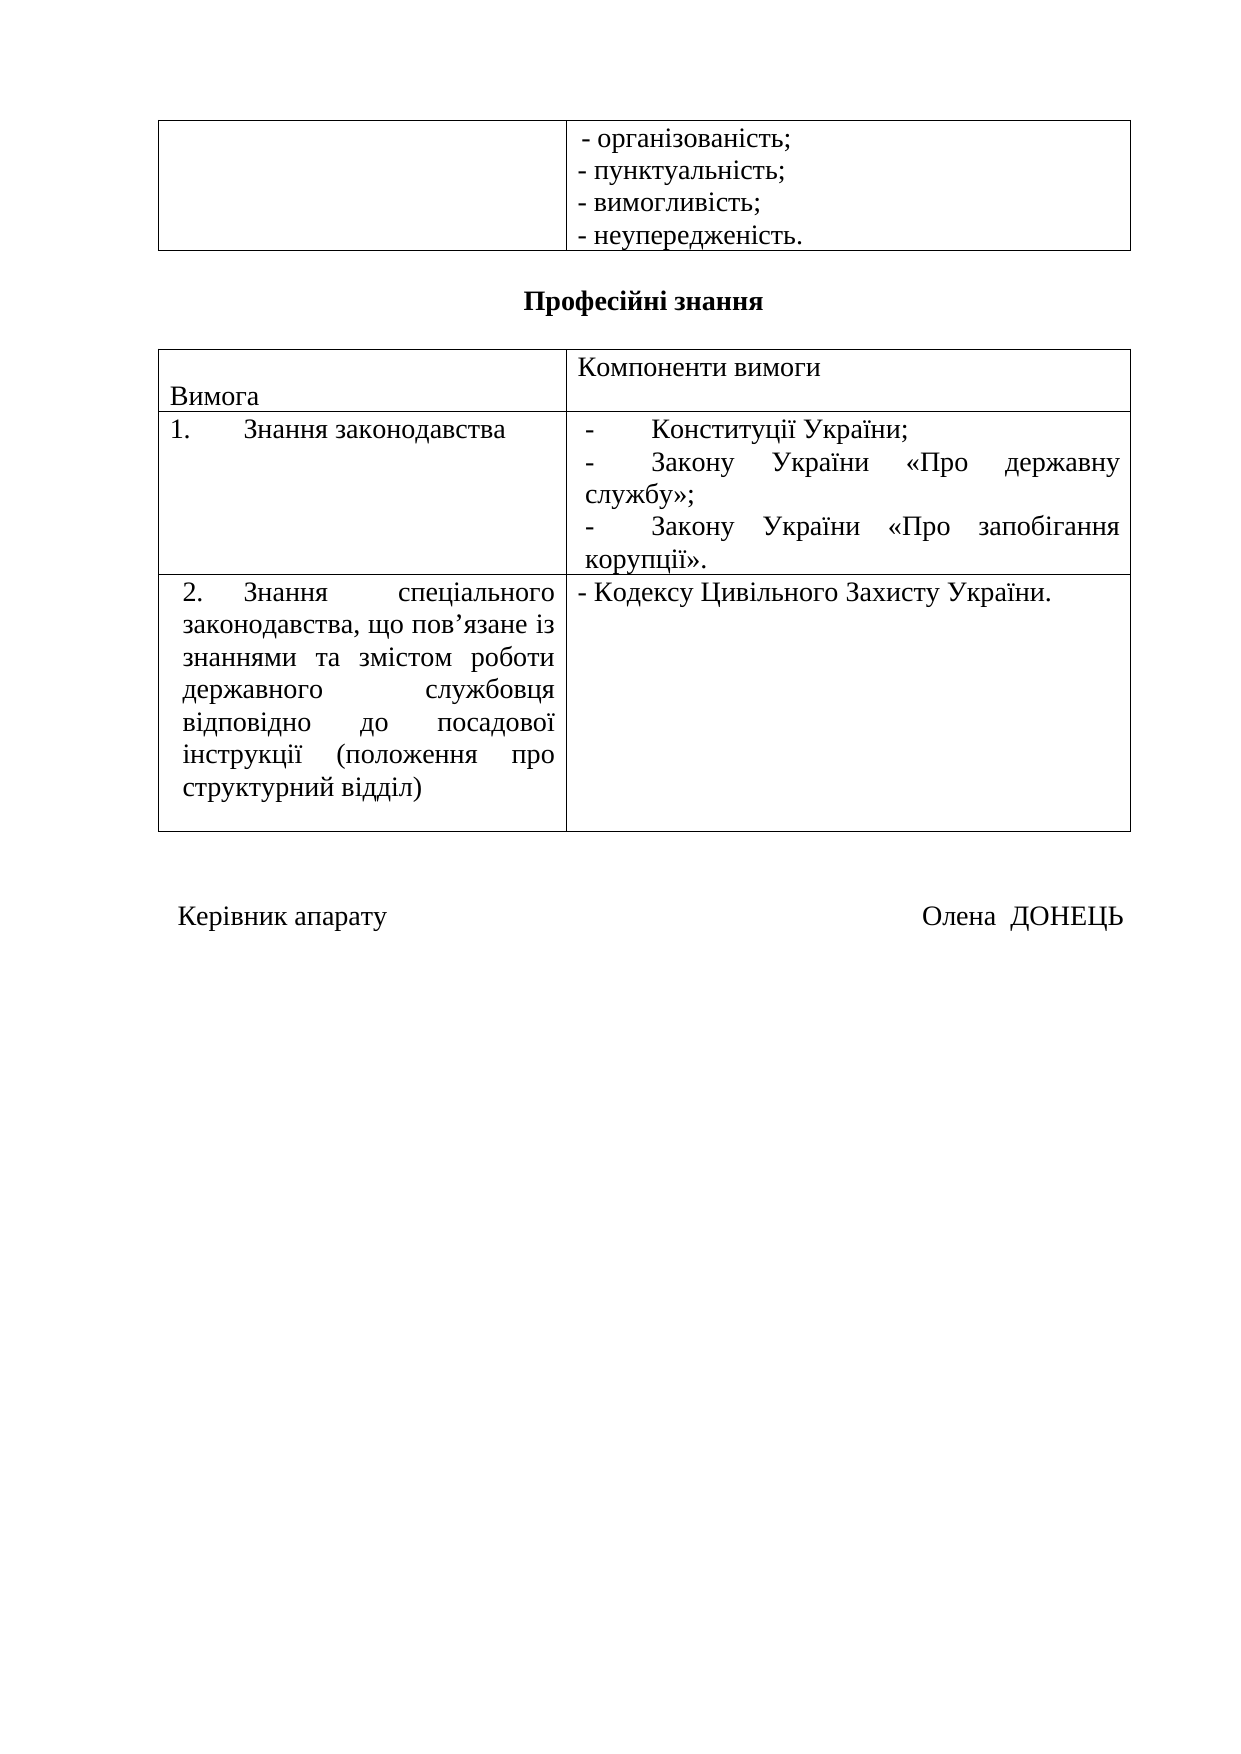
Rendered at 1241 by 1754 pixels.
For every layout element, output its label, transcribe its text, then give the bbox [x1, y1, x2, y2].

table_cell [156, 118, 1131, 834]
text Керівник апарату Олена ДОНЕЦЬ [177, 899, 1152, 931]
